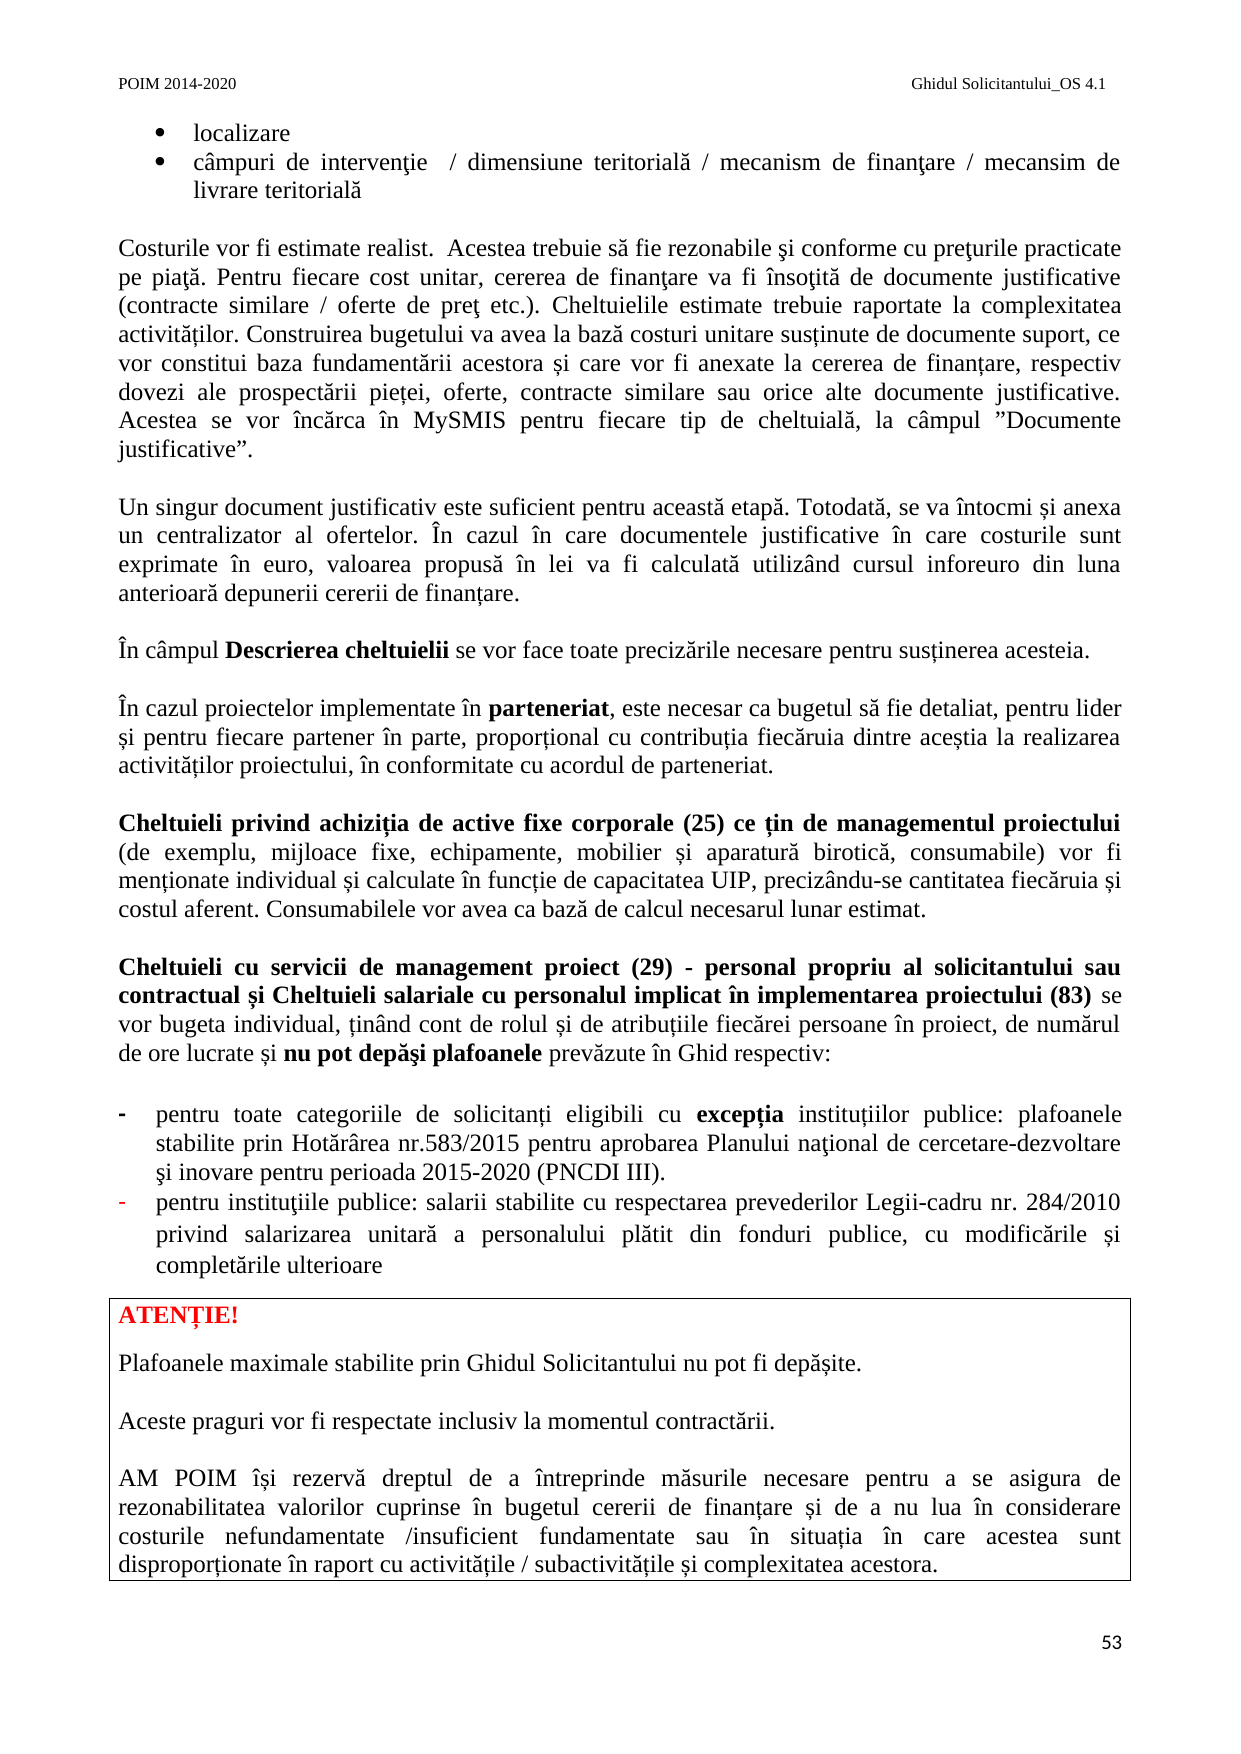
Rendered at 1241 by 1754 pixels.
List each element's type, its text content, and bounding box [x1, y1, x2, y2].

list pentru instituţiile publice: salarii stabilite cu respectarea prevederilor Legii-cadru nr. 284/2010 privind salarizarea unitară a personalului plătit din fonduri publice, cu modificările și completările ulterioare [118, 1186, 1122, 1278]
text În câmpul Descrierea cheltuielii se vor face toate precizările necesare pentru susținerea acesteia. [118, 636, 1122, 664]
list Cheltuieli cu servicii de management proiect (29) - personal propriu al solicitantului sau contractual și Cheltuieli salariale cu personalul implicat în implementarea proiectului (83) se vor bugeta individual, ținând cont de rolul și de atribuțiile fiecărei persoane în proiect, de numărul de ore lucrate și nu pot depăşi plafoanele prevăzute în Ghid respectiv: [118, 952, 1122, 1067]
text Aceste praguri vor fi respectate inclusiv la momentul contractării. [118, 1406, 1122, 1434]
text Plafoanele maximale stabilite prin Ghidul Solicitantului nu pot fi depășite. [110, 1345, 1130, 1377]
text Un singur document justificativ este suficient pentru această etapă. Totodată, se va întocmi și anexa un centralizator al ofertelor. În cazul în care documentele justificative în care costurile sunt exprimate în euro, valoarea propusă în lei va fi calculată utilizând cursul inforeuro din luna anterioară depunerii cererii de finanțare. [118, 492, 1122, 607]
list localizare [156, 118, 1122, 147]
list câmpuri de intervenţie / dimensiune teritorială / mecanism de finanţare / mecansim de livrare teritorială [156, 147, 1122, 204]
list pentru toate categoriile de solicitanți eligibili cu excepția instituțiilor publice: plafoanele stabilite prin Hotărârea nr.583/2015 pentru aprobarea Planului naţional de cercetare-dezvoltare şi inovare pentru perioada 2015-2020 (PNCDI III). [118, 1098, 1122, 1186]
text AM POIM își rezervă dreptul de a întreprinde măsurile necesare pentru a se asigura de rezonabilitatea valorilor cuprinse în bugetul cererii de finanțare și de a nu lua în considerare costurile nefundamentate /insuficient fundamentate sau în situația în care acestea sunt disproporționate în raport cu activitățile / subactivitățile și complexitatea acestora. [110, 1460, 1130, 1580]
list Cheltuieli privind achiziția de active fixe corporale (25) ce țin de managementul proiectului (de exemplu, mijloace fixe, echipamente, mobilier și aparatură birotică, consumabile) vor fi menționate individual și calculate în funcție de capacitatea UIP, precizându-se cantitatea fiecăruia și costul aferent. Consumabilele vor avea ca bază de calcul necesarul lunar estimat. [118, 808, 1122, 923]
text ATENȚIE! [110, 1299, 1130, 1329]
list În cazul proiectelor implementate în parteneriat, este necesar ca bugetul să fie detaliat, pentru lider și pentru fiecare partener în parte, proporțional cu contribuția fiecăruia dintre aceștia la realizarea activităților proiectului, în conformitate cu acordul de parteneriat. [118, 693, 1122, 779]
text Costurile vor fi estimate realist. Acestea trebuie să fie rezonabile şi conforme cu preţurile practicate pe piaţă. Pentru fiecare cost unitar, cererea de finanţare va fi însoţită de documente justificative (contracte similare / oferte de preţ etc.). Cheltuielile estimate trebuie raportate la complexitatea activităților. Construirea bugetului va avea la bază costuri unitare susținute de documente suport, ce vor constitui baza fundamentării acestora și care vor fi anexate la cererea de finanțare, respectiv dovezi ale prospectării pieței, oferte, contracte similare sau orice alte documente justificative. Acestea se vor încărca în MySMIS pentru fiecare tip de cheltuială, la câmpul ”Documente justificative”. [118, 233, 1122, 463]
